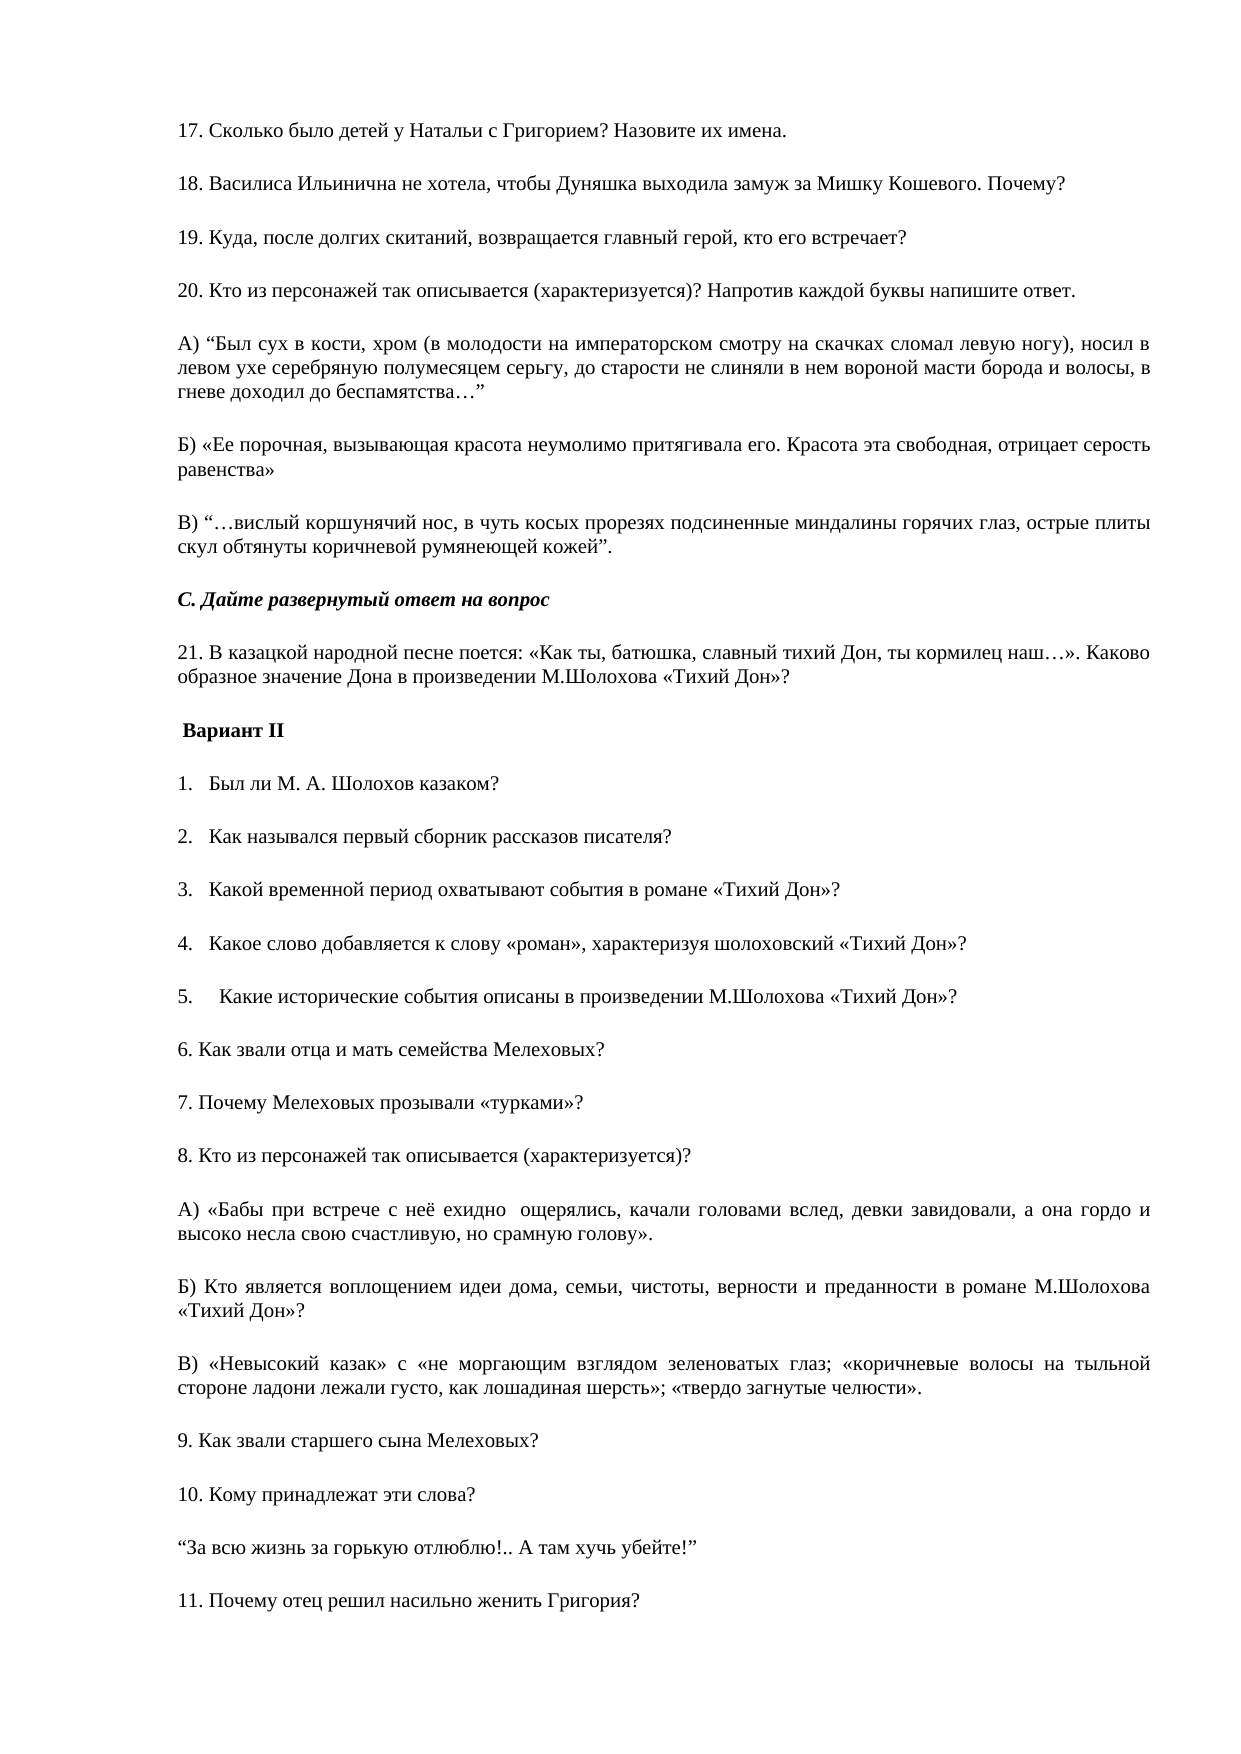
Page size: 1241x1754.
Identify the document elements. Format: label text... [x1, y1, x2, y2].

text 19. Куда, после долгих скитаний, возвращается главный герой, кто его встречает? [177, 224, 1152, 249]
text В) “…вислый коршунячий нос, в чуть косых прорезях подсиненные миндалины горячих глаз, острые плиты скул обтянуты коричневой румянеющей кожей”. [177, 510, 1152, 558]
text Б) Кто является воплощением идеи дома, семьи, чистоты, верности и преданности в романе М.Шолохова «Тихий Дон»? [177, 1274, 1152, 1322]
text 3. Какой временной период охватывают события в романе «Тихий Дон»? [177, 877, 1152, 901]
text 20. Кто из персонажей так описывается (характеризуется)? Напротив каждой буквы напишите ответ. [177, 278, 1152, 302]
text 7. Почему Мелеховых прозывали «турками»? [177, 1090, 1152, 1114]
text 2. Как назывался первый сборник рассказов писателя? [177, 824, 1152, 848]
text 5. Какие исторические события описаны в произведении М.Шолохова «Тихий Дон»? [177, 984, 1152, 1008]
text 4. Какое слово добавляется к слову «роман», характеризуя шолоховский «Тихий Дон»? [177, 930, 1152, 954]
text “За всю жизнь за горькую отлюблю!.. А там хучь убейте!” [177, 1535, 1152, 1559]
text 9. Как звали старшего сына Мелеховых? [177, 1428, 1152, 1452]
text 17. Сколько было детей у Натальи с Григорием? Назовите их имена. [177, 118, 1152, 142]
text А) “Был сух в кости, хром (в молодости на императорском смотру на скачках сломал левую ногу), носил в левом ухе серебряную полумесяцем серьгу, до старости не слиняли в нем вороной масти борода и волосы, в гневе доходил до беспамятства…” [177, 331, 1152, 403]
text 8. Кто из персонажей так описывается (характеризуется)? [177, 1143, 1152, 1167]
text С. Дайте развернутый ответ на вопрос [177, 587, 1152, 611]
text 21. В казацкой народной песне поется: «Как ты, батюшка, славный тихий Дон, ты кормилец наш…». Каково образное значение Дона в произведении М.Шолохова «Тихий Дон»? [177, 640, 1152, 688]
text 1. Был ли М. А. Шолохов казаком? [177, 771, 1152, 795]
text 18. Василиса Ильинична не хотела, чтобы Дуняшка выходила замуж за Мишку Кошевого. Почему? [177, 171, 1152, 195]
text 10. Кому принадлежат эти слова? [177, 1482, 1152, 1506]
text Вариант II [177, 717, 1152, 742]
text Б) «Ее порочная, вызывающая красота неумолимо притягивала его. Красота эта свободная, отрицает серость равенства» [177, 432, 1152, 481]
text 11. Почему отец решил насильно женить Григория? [177, 1588, 1152, 1612]
text В) «Невысокий казак» с «не моргающим взглядом зеленоватых глаз; «коричневые волосы на тыльной стороне ладони лежали густо, как лошадиная шерсть»; «твердо загнутые челюсти». [177, 1351, 1152, 1399]
text 6. Как звали отца и мать семейства Мелеховых? [177, 1037, 1152, 1061]
text А) «Бабы при встрече с неё ехидно ощерялись, качали головами вслед, девки завидовали, а она гордо и высоко несла свою счастливую, но срамную голову». [177, 1197, 1152, 1245]
